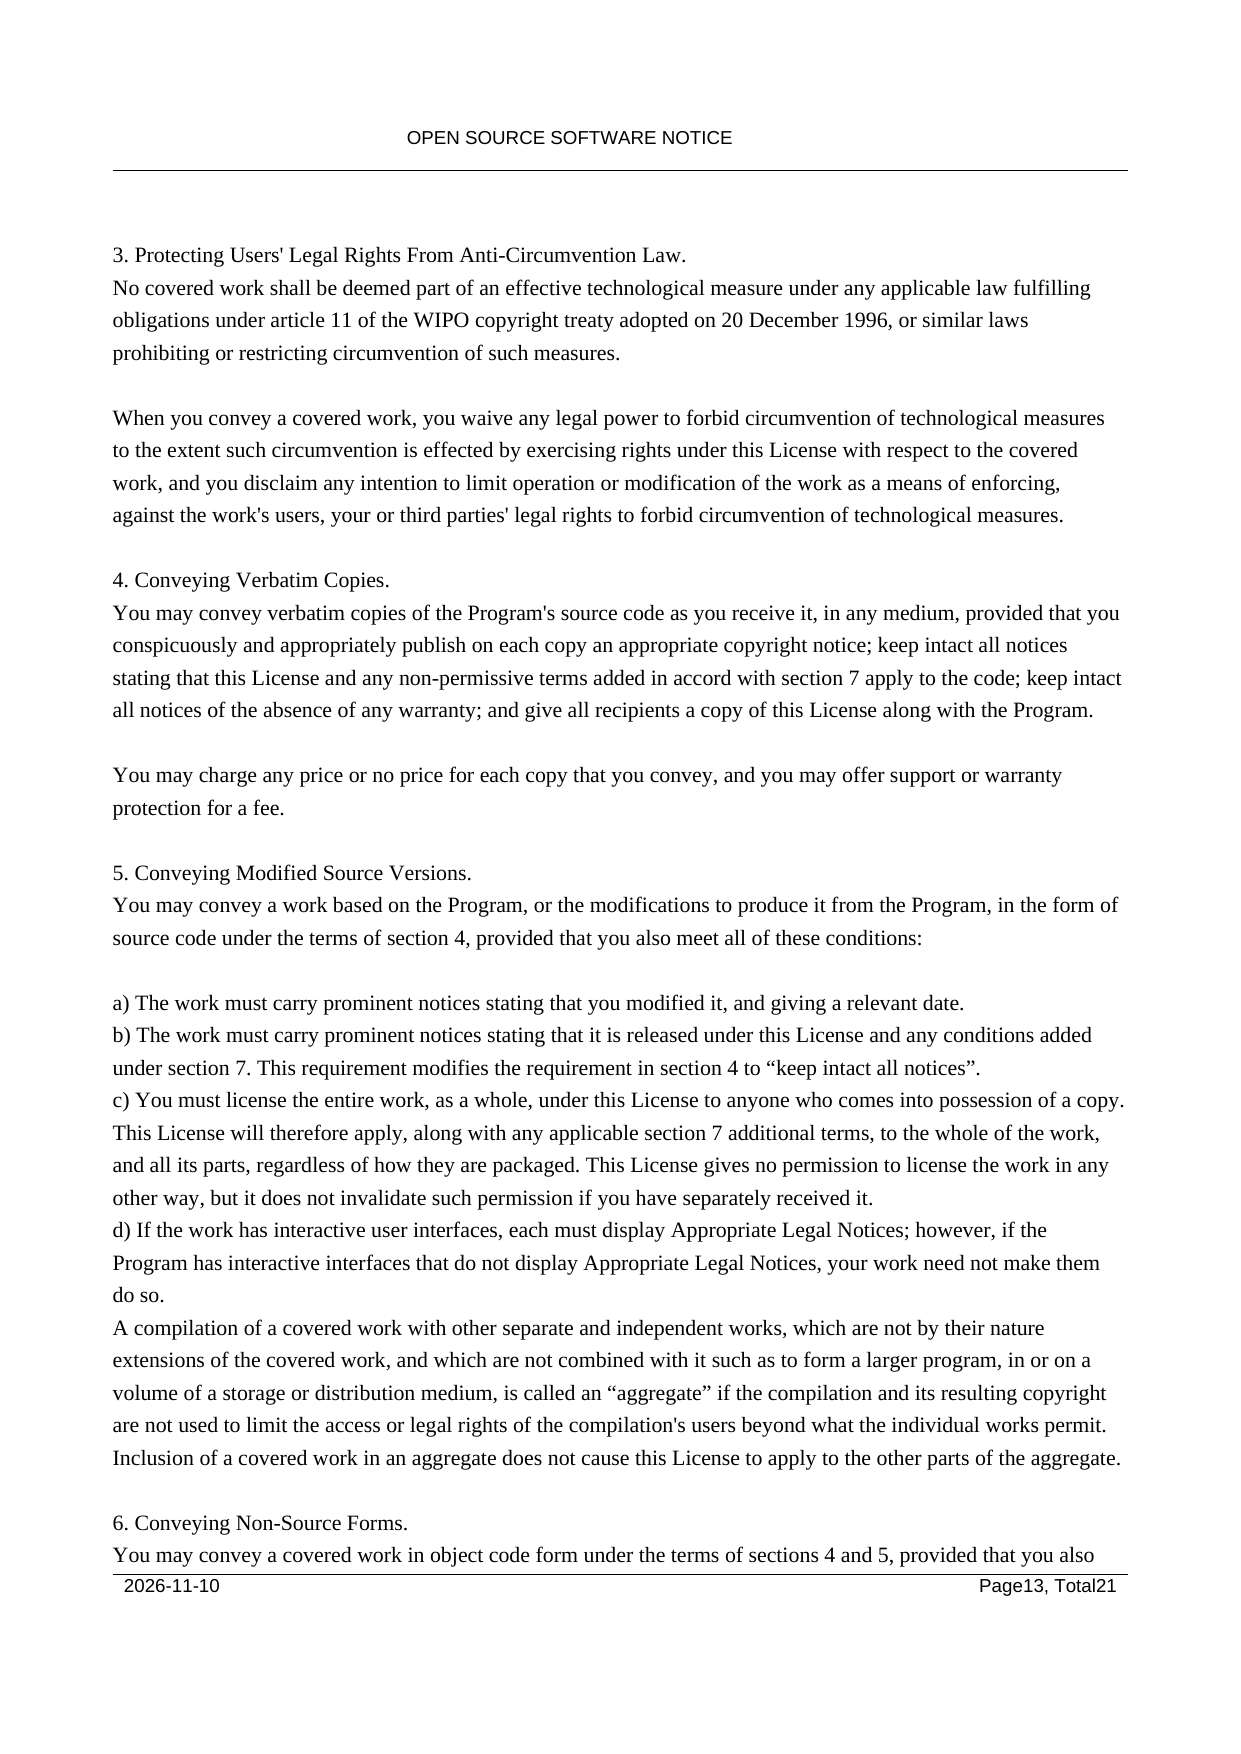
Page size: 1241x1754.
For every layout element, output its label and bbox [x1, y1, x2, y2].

text [112, 206, 1128, 1571]
